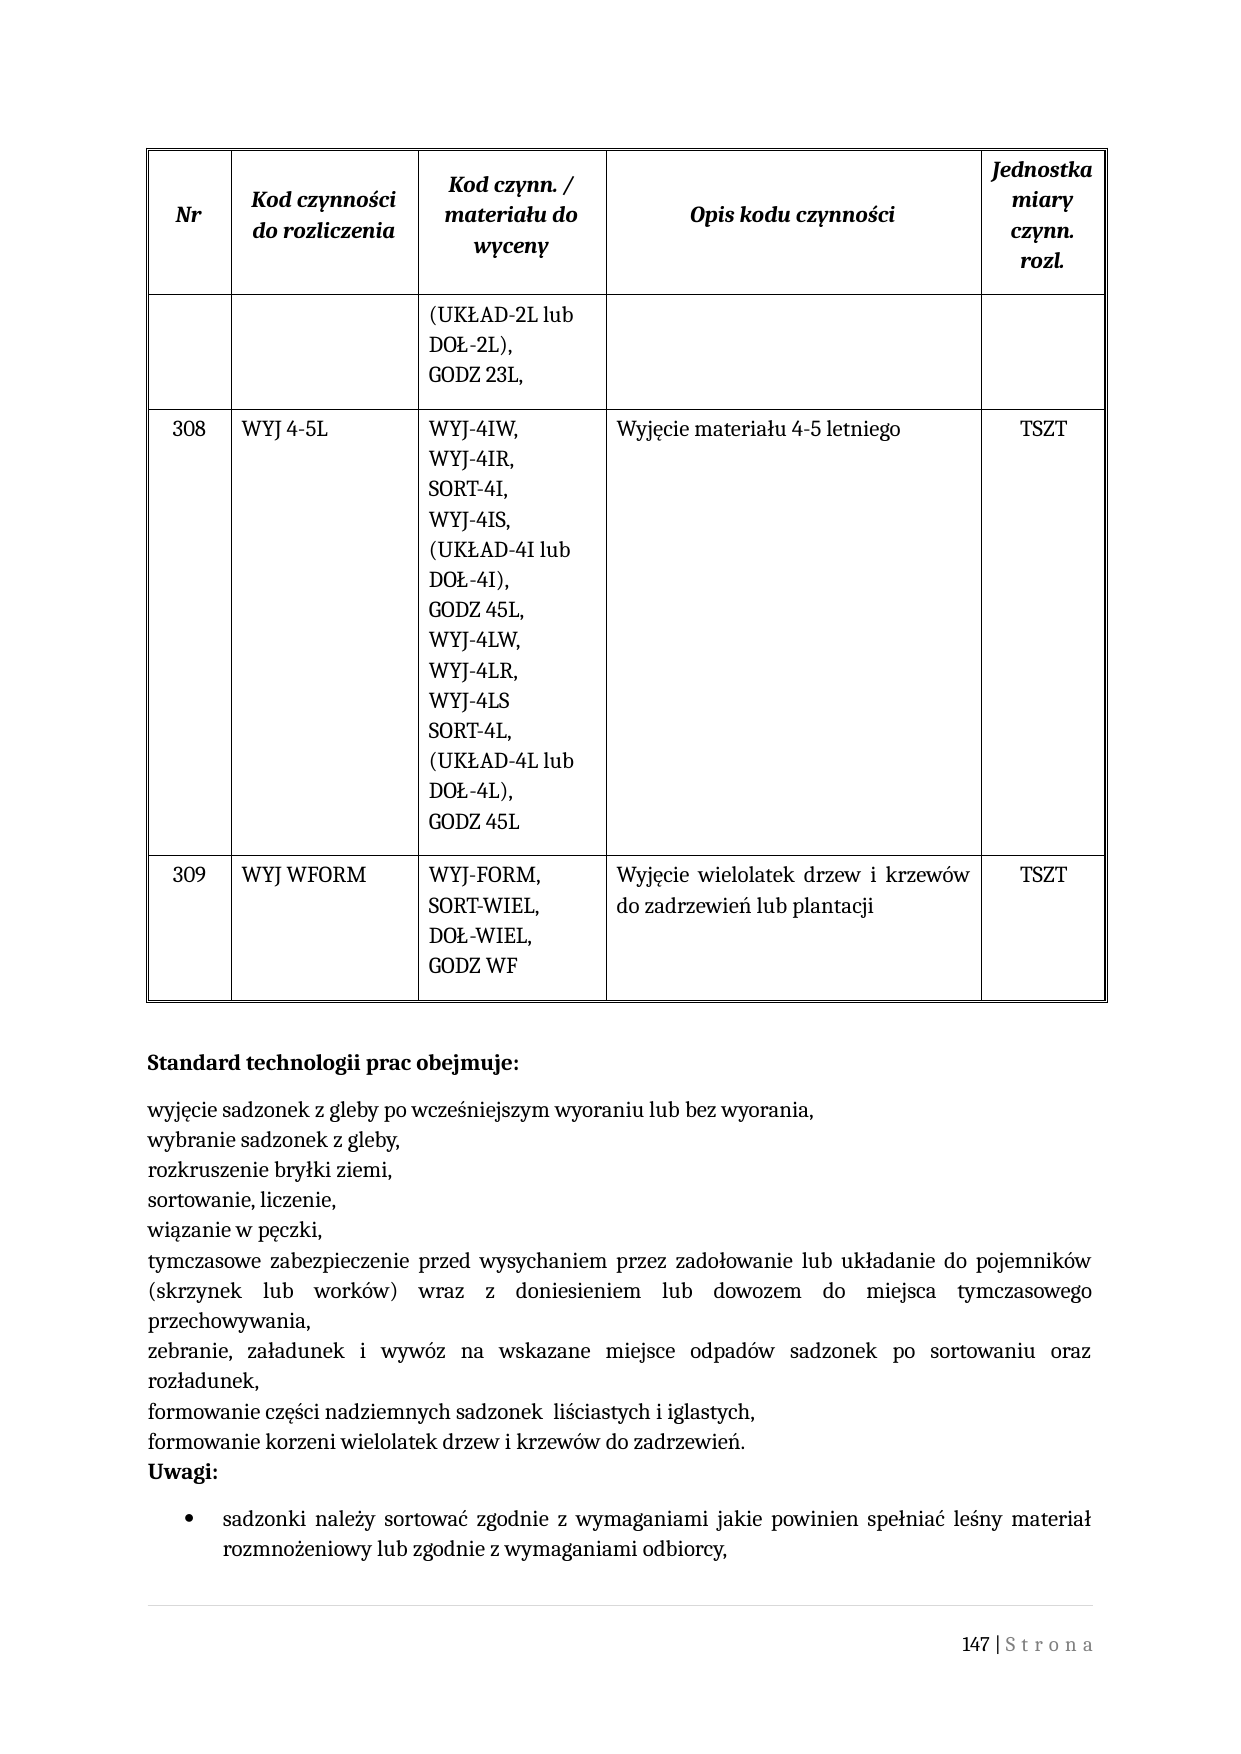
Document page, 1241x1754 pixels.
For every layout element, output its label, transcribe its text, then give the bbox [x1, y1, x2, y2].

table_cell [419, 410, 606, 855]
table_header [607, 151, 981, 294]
text tymczasowe zabezpieczenie przed wysychaniem przez zadołowanie lub układanie do pojemników (skrzynek lub worków) wraz z doniesieniem lub dowozem do miejsca tymczasowego przechowywania, [148, 1247, 1093, 1334]
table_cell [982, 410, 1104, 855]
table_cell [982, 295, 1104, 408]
text wybranie sadzonek z gleby, [148, 1127, 1093, 1153]
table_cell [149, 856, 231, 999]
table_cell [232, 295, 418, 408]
text Standard technologii prac obejmuje: [148, 1049, 1093, 1076]
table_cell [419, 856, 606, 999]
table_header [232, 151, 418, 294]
text Uwagi: [148, 1459, 1093, 1485]
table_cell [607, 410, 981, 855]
text zebranie, załadunek i wywóz na wskazane miejsce odpadów sadzonek po sortowaniu oraz rozładunek, [148, 1338, 1093, 1394]
text rozkruszenie bryłki ziemi, [148, 1157, 1093, 1183]
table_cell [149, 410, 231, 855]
text wiązanie w pęczki, [148, 1217, 1093, 1243]
list sadzonki należy sortować zgodnie z wymaganiami jakie powinien spełniać leśny materiał rozmnożeniowy lub zgodnie z wymaganiami odbiorcy, [185, 1506, 1093, 1562]
text formowanie korzeni wielolatek drzew i krzewów do zadrzewień. [148, 1429, 1093, 1455]
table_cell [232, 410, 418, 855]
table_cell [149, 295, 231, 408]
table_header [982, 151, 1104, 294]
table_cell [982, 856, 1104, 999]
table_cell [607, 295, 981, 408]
text sortowanie, liczenie, [148, 1187, 1093, 1213]
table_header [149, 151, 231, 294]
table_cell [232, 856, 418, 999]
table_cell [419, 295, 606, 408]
text formowanie części nadziemnych sadzonek liściastych i iglastych, [148, 1398, 1093, 1425]
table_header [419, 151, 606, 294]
text wyjęcie sadzonek z gleby po wcześniejszym wyoraniu lub bez wyorania, [148, 1096, 1093, 1123]
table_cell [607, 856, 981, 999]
